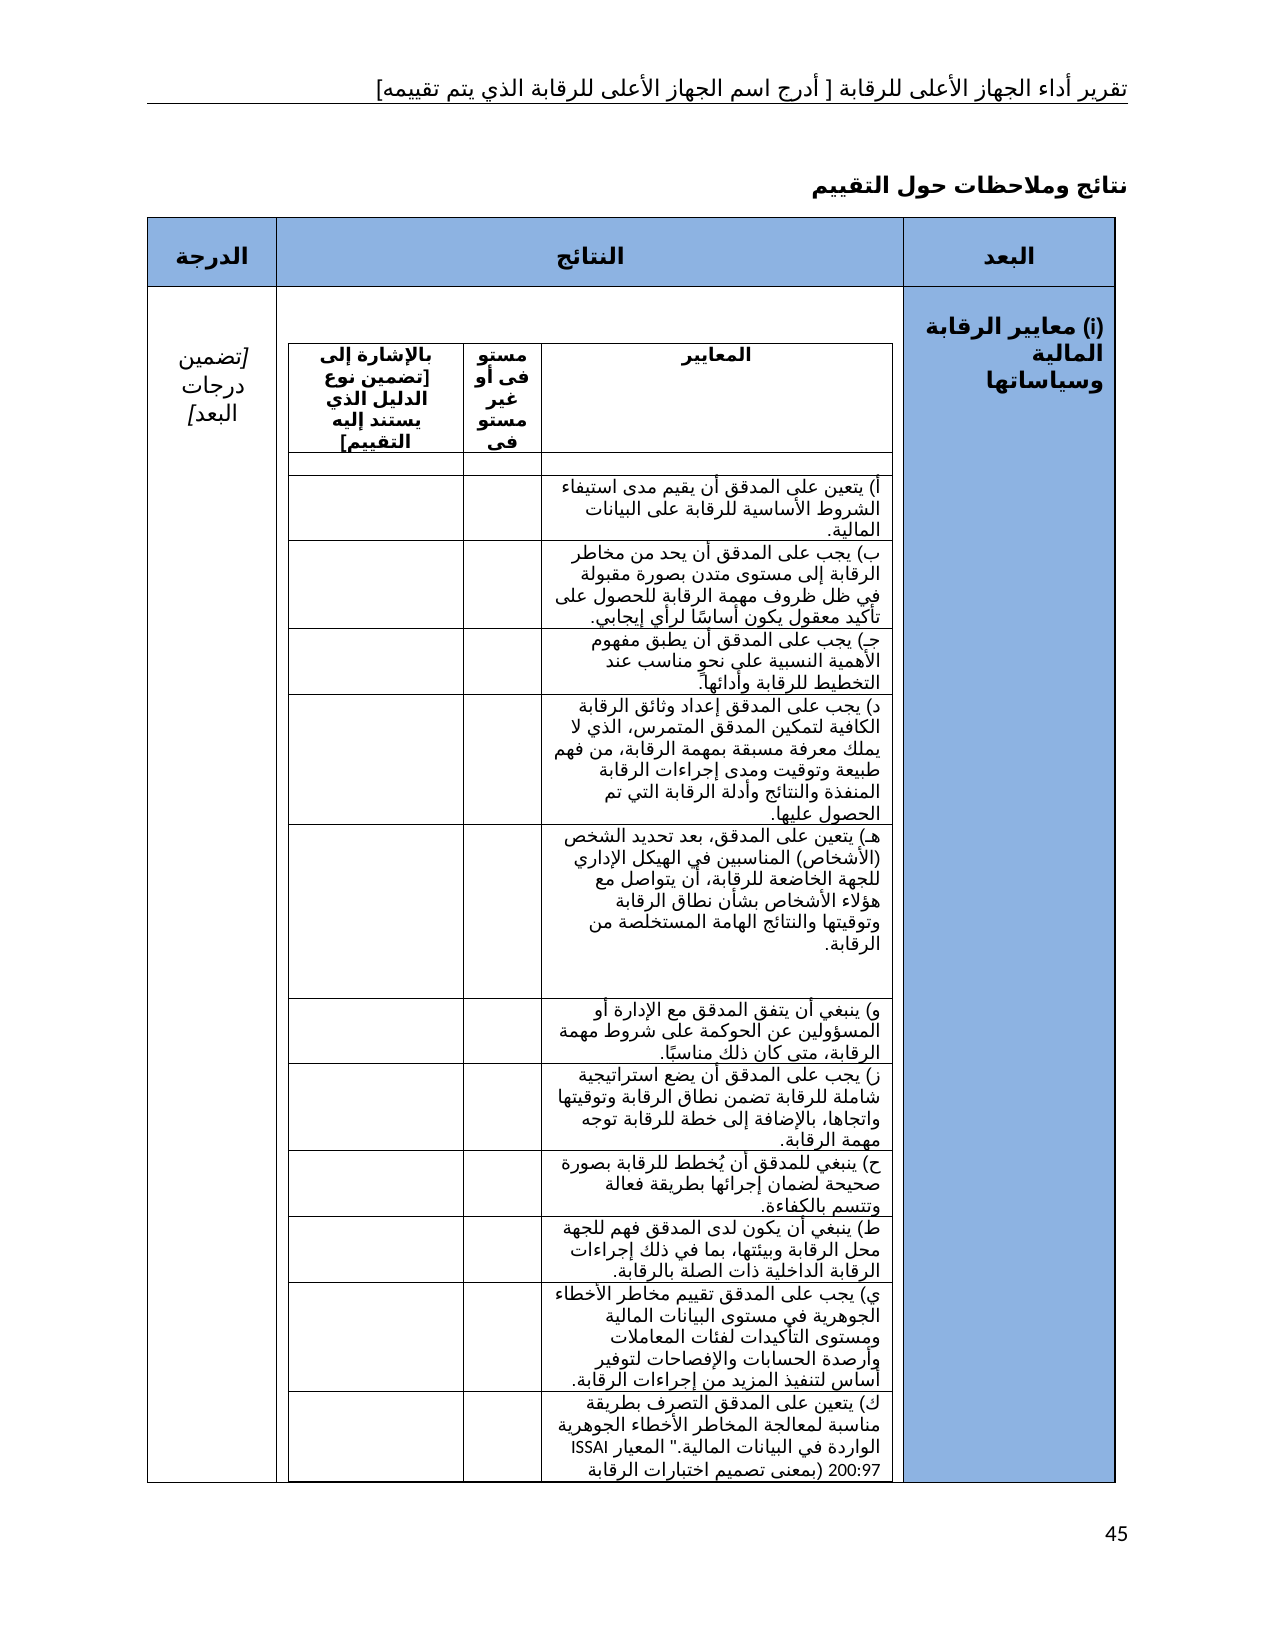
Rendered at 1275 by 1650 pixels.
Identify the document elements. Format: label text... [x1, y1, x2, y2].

table_cell [277, 287, 903, 1482]
table_header النتائج [277, 218, 903, 286]
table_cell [904, 287, 1114, 1482]
table_header البعد [904, 218, 1114, 286]
table_cell [تضمين درجات البعد] [148, 287, 276, 1482]
table_header الدرجة [148, 218, 276, 286]
text نتائج وملاحظات حول التقييم [147, 172, 1128, 198]
